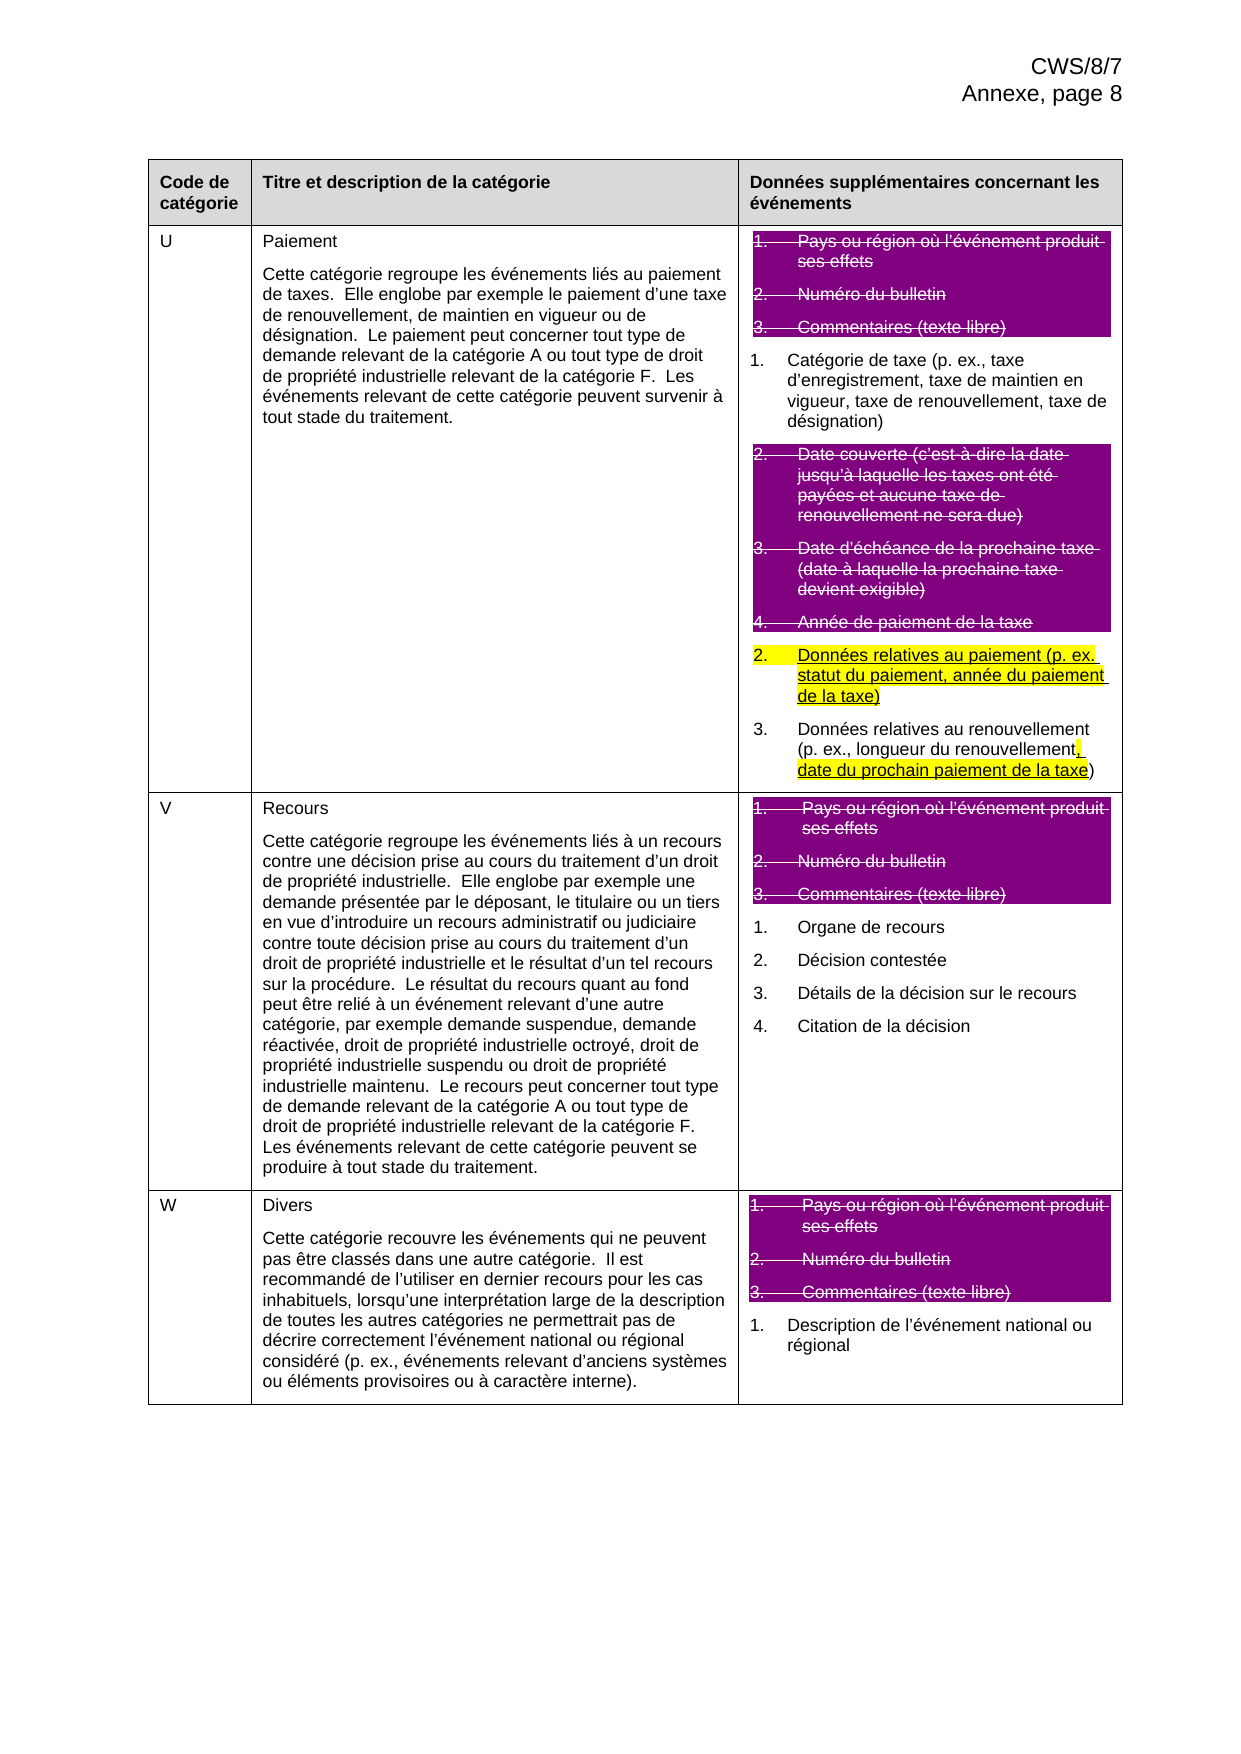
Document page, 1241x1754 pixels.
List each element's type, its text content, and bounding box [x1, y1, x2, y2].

table_cell U [149, 226, 251, 792]
table_cell Pays ou région où l’événement produit ses effets Numéro du bulletin Commentaires (texte libre) Description de l’événement national ou régional [739, 1191, 1122, 1404]
table_header Titre et description de la catégorie [252, 160, 738, 225]
table_cell Divers Cette catégorie recouvre les événements qui ne peuvent pas être classés dans une autre catégorie. Il est recommandé de l’utiliser en dernier recours pour les cas inhabituels, lorsqu’une interprétation large de la description de toutes les autres catégories ne permettrait pas de décrire correctement l’événement national ou régional considéré (p. ex., événements relevant d’anciens systèmes ou éléments provisoires ou à caractère interne). [252, 1191, 738, 1404]
table_cell Recours Cette catégorie regroupe les événements liés à un recours contre une décision prise au cours du traitement d’un droit de propriété industrielle. Elle englobe par exemple une demande présentée par le déposant, le titulaire ou un tiers en vue d’introduire un recours administratif ou judiciaire contre toute décision prise au cours du traitement d’un droit de propriété industrielle et le résultat d’un tel recours sur la procédure. Le résultat du recours quant au fond peut être relié à un événement relevant d’une autre catégorie, par exemple demande suspendue, demande réactivée, droit de propriété industrielle octroyé, droit de propriété industrielle suspendu ou droit de propriété industrielle maintenu. Le recours peut concerner tout type de demande relevant de la catégorie A ou tout type de droit de propriété industrielle relevant de la catégorie F. Les événements relevant de cette catégorie peuvent se produire à tout stade du traitement. [252, 793, 738, 1190]
table_cell Paiement Cette catégorie regroupe les événements liés au paiement de taxes. Elle englobe par exemple le paiement d’une taxe de renouvellement, de maintien en vigueur ou de désignation. Le paiement peut concerner tout type de demande relevant de la catégorie A ou tout type de droit de propriété industrielle relevant de la catégorie F. Les événements relevant de cette catégorie peuvent survenir à tout stade du traitement. [252, 226, 738, 792]
table_cell W [149, 1191, 251, 1404]
table_header Données supplémentaires concernant les événements [739, 160, 1122, 225]
table_cell V [149, 793, 251, 1190]
table_header Code de catégorie [149, 160, 251, 225]
table_cell Pays ou région où l’événement produit ses effets Numéro du bulletin Commentaires (texte libre) Organe de recours Décision contestée Détails de la décision sur le recours Citation de la décision [739, 793, 1122, 1190]
table_cell Pays ou région où l’événement produit ses effets Numéro du bulletin Commentaires (texte libre) Catégorie de taxe (p. ex., taxe d’enregistrement, taxe de maintien en vigueur, taxe de renouvellement, taxe de désignation) Date couverte (c’est-à-dire la date jusqu’à laquelle les taxes ont été payées et aucune taxe de renouvellement ne sera due) Date d’échéance de la prochaine taxe (date à laquelle la prochaine taxe devient exigible) Année de paiement de la taxe Données relatives au paiement (p. ex. statut du paiement, année du paiement de la taxe) Données relatives au renouvellement (p. ex., longueur du renouvellement, date du prochain paiement de la taxe) [739, 226, 1122, 792]
